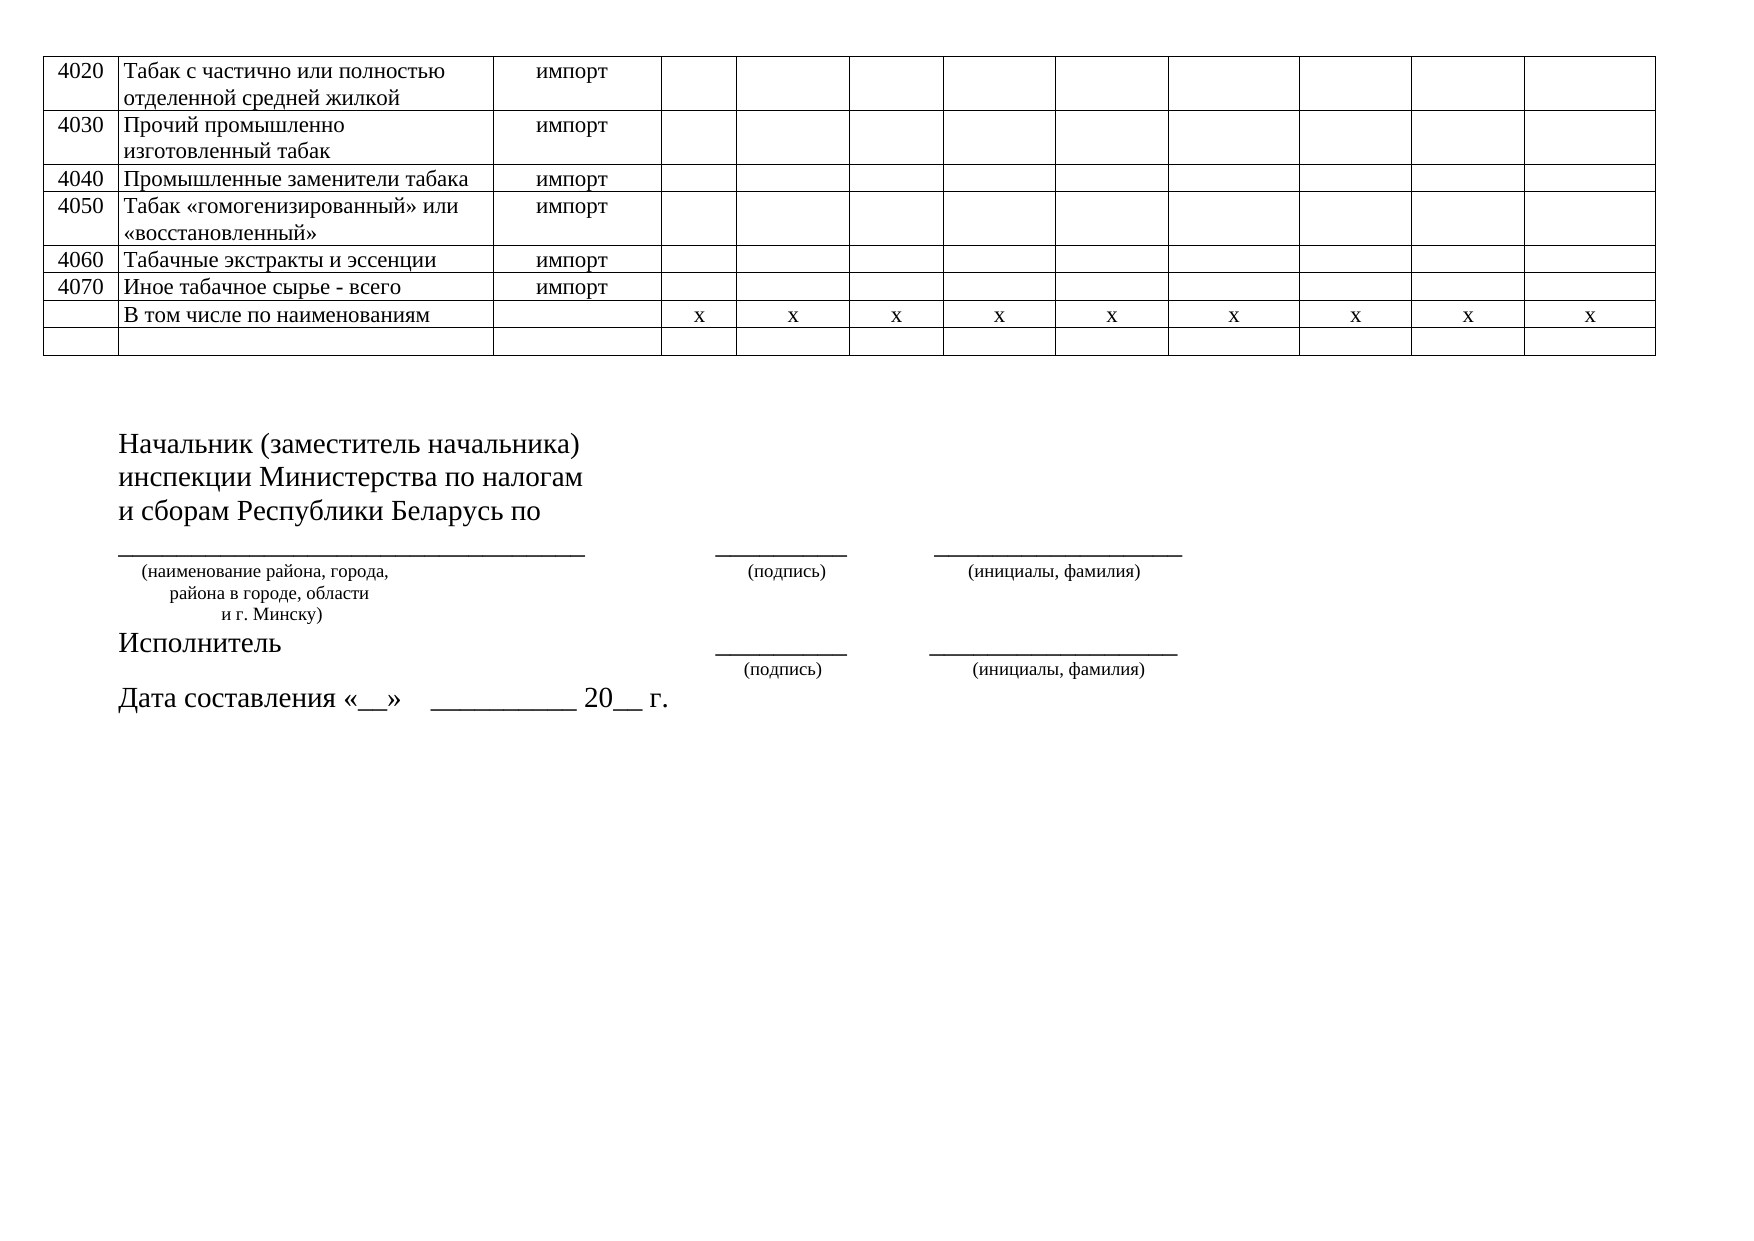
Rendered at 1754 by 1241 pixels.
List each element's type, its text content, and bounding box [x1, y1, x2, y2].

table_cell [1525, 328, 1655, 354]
table_cell [850, 192, 943, 245]
table_cell х [1525, 301, 1655, 327]
table_cell [850, 111, 943, 164]
table_cell [494, 301, 661, 327]
table_cell [1525, 246, 1655, 272]
text Исполнитель _________ _________________ [118, 625, 1636, 658]
table_cell импорт [494, 165, 661, 191]
table_cell [662, 192, 736, 245]
table_cell х [1169, 301, 1299, 327]
text инспекции Министерства по налогам [118, 459, 1636, 493]
table_cell [1525, 192, 1655, 245]
table_cell х [944, 301, 1055, 327]
table_cell [1169, 57, 1299, 110]
table_cell [1525, 111, 1655, 164]
table_cell [1300, 111, 1411, 164]
table_cell [44, 301, 118, 327]
table_cell [944, 273, 1055, 300]
table_cell [1056, 165, 1168, 191]
table_cell 4070 [44, 273, 118, 300]
table_cell [737, 111, 849, 164]
table_cell [662, 328, 736, 354]
table_cell [850, 246, 943, 272]
text ________________________________ _________ _________________ [118, 527, 1636, 560]
table_cell 4060 [44, 246, 118, 272]
table_cell импорт [494, 273, 661, 300]
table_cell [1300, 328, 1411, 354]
table_cell [1300, 273, 1411, 300]
table_cell х [850, 301, 943, 327]
table_cell [850, 165, 943, 191]
table_cell [1412, 57, 1524, 110]
table_cell х [737, 301, 849, 327]
table_cell х [1056, 301, 1168, 327]
table_cell импорт [494, 192, 661, 245]
table_cell [662, 111, 736, 164]
table_cell [1412, 111, 1524, 164]
table_cell [494, 328, 661, 354]
table_cell [44, 328, 118, 354]
text и г. Минску) [118, 603, 1636, 625]
table_cell [119, 328, 493, 354]
table_cell импорт [494, 111, 661, 164]
table_cell Промышленные заменители табака [119, 165, 493, 191]
table_cell х [1412, 301, 1524, 327]
table_cell [1169, 111, 1299, 164]
text района в городе, области [118, 582, 1636, 603]
table_cell Прочий промышленно изготовленный табак [119, 111, 493, 164]
table_cell [1412, 192, 1524, 245]
table_cell [944, 111, 1055, 164]
table_cell [1056, 57, 1168, 110]
table_cell [662, 165, 736, 191]
table_cell 4020 [44, 57, 118, 110]
table_cell Иное табачное сырье - всего [119, 273, 493, 300]
table_cell [1056, 111, 1168, 164]
table_cell [1169, 192, 1299, 245]
table_cell [1525, 165, 1655, 191]
table_cell 4030 [44, 111, 118, 164]
table_cell [1412, 246, 1524, 272]
table_cell [1412, 273, 1524, 300]
table_cell В том числе по наименованиям [119, 301, 493, 327]
table_cell [737, 273, 849, 300]
table_cell [662, 246, 736, 272]
table_cell импорт [494, 246, 661, 272]
table_cell [1300, 192, 1411, 245]
table_cell Табак «гомогенизированный» или «восстановленный» [119, 192, 493, 245]
table_cell [1056, 192, 1168, 245]
table_cell [1525, 57, 1655, 110]
table_cell Табак с частично или полностью отделенной средней жилкой [119, 57, 493, 110]
table_cell [850, 57, 943, 110]
table_cell [1169, 165, 1299, 191]
table_cell [850, 273, 943, 300]
table_cell [944, 57, 1055, 110]
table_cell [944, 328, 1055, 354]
text (наименование района, города, (подпись) (инициалы, фамилия) [118, 560, 1636, 582]
table_cell х [662, 301, 736, 327]
table_cell [737, 57, 849, 110]
table_cell х [1300, 301, 1411, 327]
table_cell [662, 273, 736, 300]
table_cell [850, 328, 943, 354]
table_cell Табачные экстракты и эссенции [119, 246, 493, 272]
table_cell [1300, 246, 1411, 272]
table_cell импорт [494, 57, 661, 110]
table_cell [944, 246, 1055, 272]
table_cell [1300, 165, 1411, 191]
table_cell 4050 [44, 192, 118, 245]
table_cell [737, 246, 849, 272]
table_cell [1169, 273, 1299, 300]
table_cell [1169, 246, 1299, 272]
table_cell [737, 165, 849, 191]
table_cell [737, 328, 849, 354]
table_cell [944, 192, 1055, 245]
table_cell [1056, 273, 1168, 300]
table_cell [944, 165, 1055, 191]
table_cell 4040 [44, 165, 118, 191]
text Начальник (заместитель начальника) [118, 426, 1636, 459]
table_cell [1525, 273, 1655, 300]
table_cell [1412, 165, 1524, 191]
table_cell [662, 57, 736, 110]
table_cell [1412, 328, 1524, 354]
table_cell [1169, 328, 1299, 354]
text (подпись) (инициалы, фамилия) [118, 658, 1636, 680]
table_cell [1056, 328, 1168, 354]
table_cell [1300, 57, 1411, 110]
table_cell [1056, 246, 1168, 272]
text Дата составления «__» __________ 20__ г. [118, 680, 1636, 713]
text и сборам Республики Беларусь по [118, 493, 1636, 527]
table_cell [737, 192, 849, 245]
